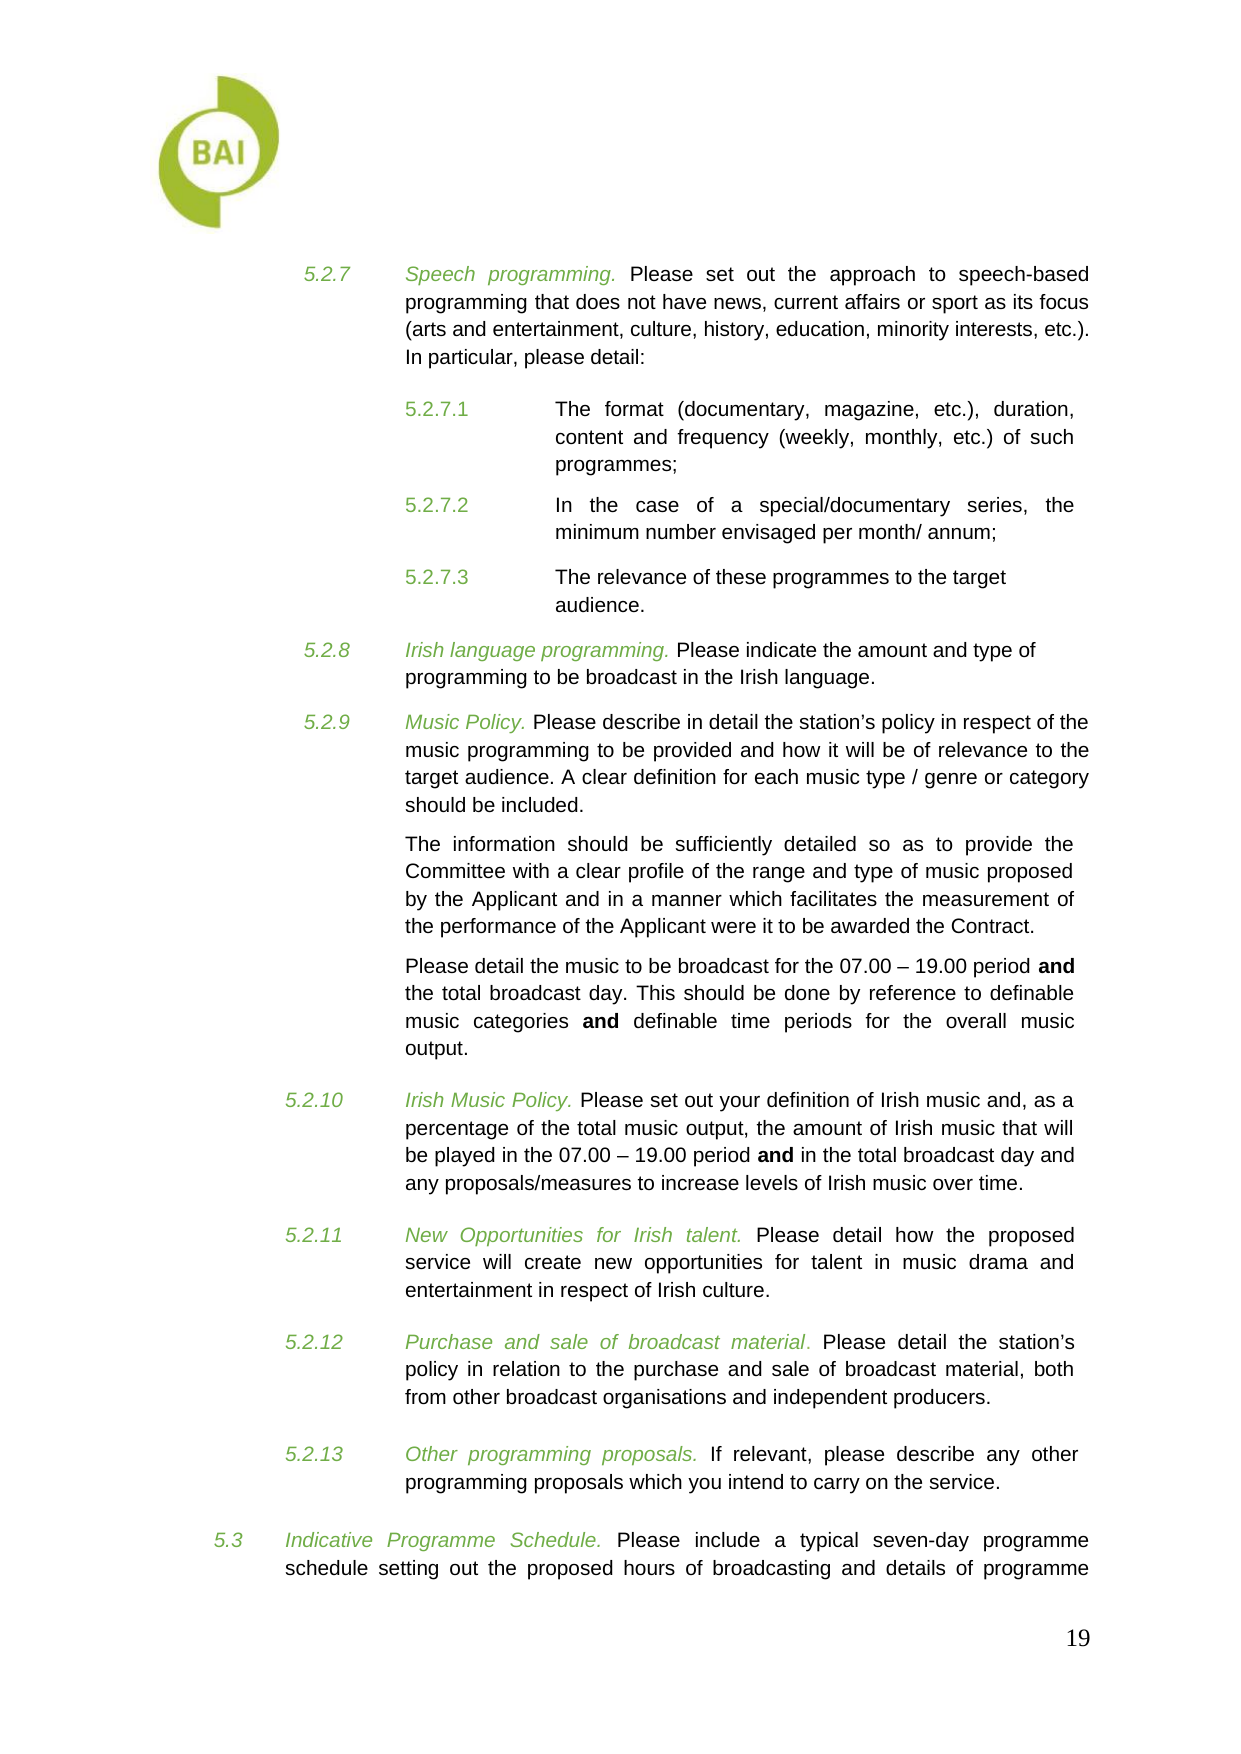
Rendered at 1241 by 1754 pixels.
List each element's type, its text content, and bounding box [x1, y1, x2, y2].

text 5.2.7.3 The relevance of these programmes to the target audience. [405, 565, 1090, 616]
text 5.2.7 Speech programming. Please set out the approach to speech-based programming that does not have news, current affairs or sport as its focus (arts and entertainment, culture, history, education, minority interests, etc.). In particular, please detail: [285, 262, 1090, 368]
text 5.2.9 Music Policy. Please describe in detail the station’s policy in respect of the music programming to be provided and how it will be of relevance to the target audience. A clear definition for each music type / genre or category should be included. [285, 710, 1090, 817]
text 5.2.8 Irish language programming. Please indicate the amount and type of programming to be broadcast in the Irish language. [285, 638, 1090, 689]
text 5.2.7.1 The format (documentary, magazine, etc.), duration, content and frequency (weekly, monthly, etc.) of such programmes; [405, 397, 1075, 476]
text 5.2.7.2 In the case of a special/documentary series, the minimum number envisaged per month/ annum; [405, 492, 1075, 544]
text 5.2.11 New Opportunities for Irish talent. Please detail how the proposed service will create new opportunities for talent in music drama and entertainment in respect of Irish culture. [285, 1223, 1075, 1302]
text 5.2.12 Purchase and sale of broadcast material. Please detail the station’s policy in relation to the purchase and sale of broadcast material, both from other broadcast organisations and independent producers. [285, 1329, 1075, 1408]
text 5.2.10 Irish Music Policy. Please set out your definition of Irish music and, as a percentage of the total music output, the amount of Irish music that will be played in the 07.00 – 19.00 period and in the total broadcast day and any proposals/measures to increase levels of Irish music over time. [285, 1088, 1075, 1194]
picture [150, 73, 281, 234]
text Please detail the music to be broadcast for the 07.00 – 19.00 period and the total broadcast day. This should be done by reference to definable music categories and definable time periods for the overall music output. [405, 953, 1075, 1060]
text 5.2.13 Other programming proposals. If relevant, please describe any other programming proposals which you intend to carry on the service. [285, 1442, 1090, 1494]
text The information should be sufficiently detailed so as to provide the Committee with a clear profile of the range and type of music proposed by the Applicant and in a manner which facilitates the measurement of the performance of the Applicant were it to be awarded the Contract. [405, 832, 1075, 938]
